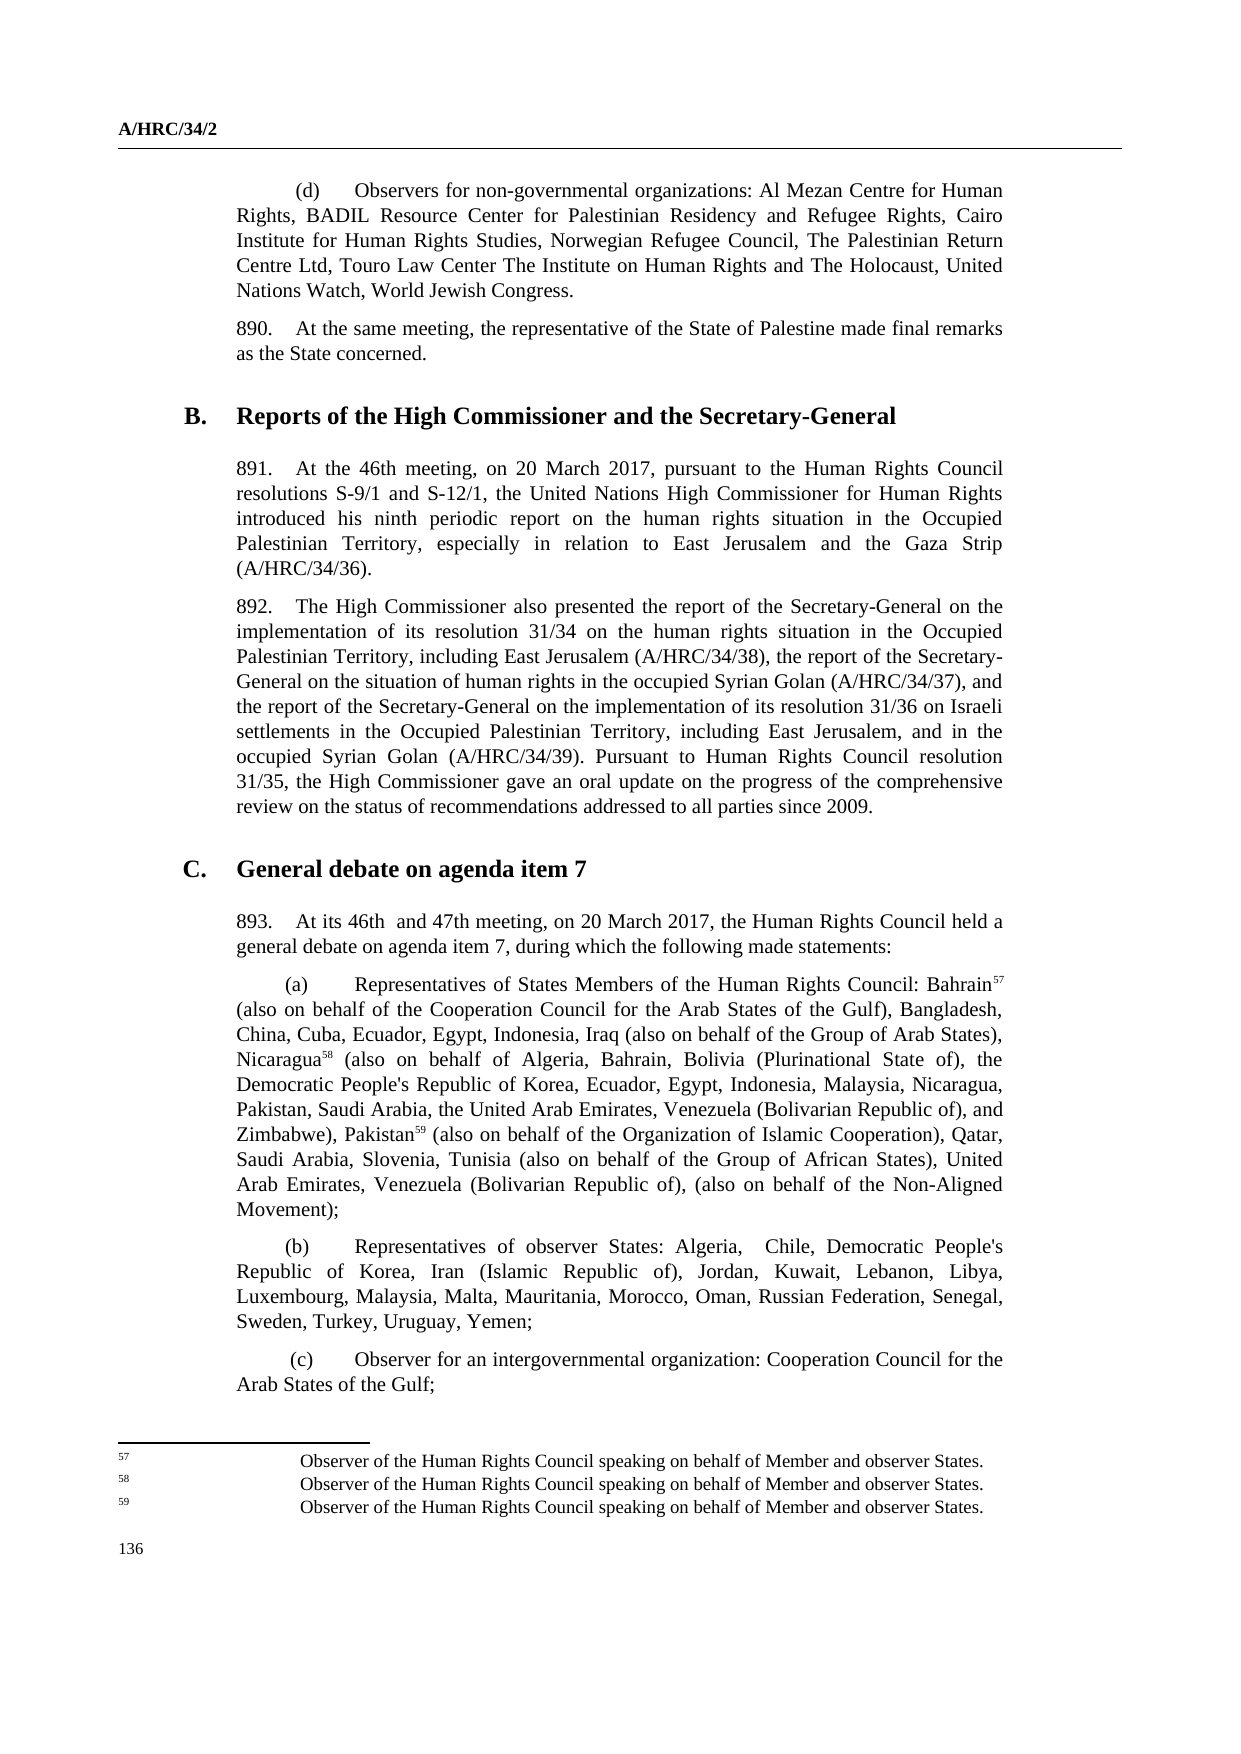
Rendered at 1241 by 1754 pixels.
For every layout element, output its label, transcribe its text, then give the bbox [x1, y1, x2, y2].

text 892. The High Commissioner also presented the report of the Secretary-General on the implementation of its resolution 31/34 on the human rights situation in the Occupied Palestinian Territory, including East Jerusalem (A/HRC/34/38), the report of the Secretary-General on the situation of human rights in the occupied Syrian Golan (A/HRC/34/37), and the report of the Secretary-General on the implementation of its resolution 31/36 on Israeli settlements in the Occupied Palestinian Territory, including East Jerusalem, and in the occupied Syrian Golan (A/HRC/34/39). Pursuant to Human Rights Council resolution 31/35, the High Commissioner gave an oral update on the progress of the comprehensive review on the status of recommendations addressed to all parties since 2009. [236, 593, 1004, 818]
text (a) Representatives of States Members of the Human Rights Council: Bahrain (also on behalf of the Cooperation Council for the Arab States of the Gulf), Bangladesh, China, Cuba, Ecuador, Egypt, Indonesia, Iraq (also on behalf of the Group of Arab States), Nicaragua (also on behalf of Algeria, Bahrain, Bolivia (Plurinational State of), the Democratic People's Republic of Korea, Ecuador, Egypt, Indonesia, Malaysia, Nicaragua, Pakistan, Saudi Arabia, the United Arab Emirates, Venezuela (Bolivarian Republic of), and Zimbabwe), Pakistan (also on behalf of the Organization of Islamic Cooperation), Qatar, Saudi Arabia, Slovenia, Tunisia (also on behalf of the Group of African States), United Arab Emirates, Venezuela (Bolivarian Republic of), (also on behalf of the Non-Aligned Movement); [236, 971, 1004, 1221]
text C. General debate on agenda item 7 [118, 855, 1004, 883]
text (c) Observer for an intergovernmental organization: Cooperation Council for the Arab States of the Gulf; [236, 1346, 1004, 1396]
text B. Reports of the High Commissioner and the Secretary-General [118, 402, 1004, 430]
text (b) Representatives of observer States: Algeria, Chile, Democratic People's Republic of Korea, Iran (Islamic Republic of), Jordan, Kuwait, Lebanon, Libya, Luxembourg, Malaysia, Malta, Mauritania, Morocco, Oman, Russian Federation, Senegal, Sweden, Turkey, Uruguay, Yemen; [236, 1233, 1004, 1333]
text 891. At the 46th meeting, on 20 March 2017, pursuant to the Human Rights Council resolutions S-9/1 and S-12/1, the United Nations High Commissioner for Human Rights introduced his ninth periodic report on the human rights situation in the Occupied Palestinian Territory, especially in relation to East Jerusalem and the Gaza Strip (A/HRC/34/36). [236, 455, 1004, 580]
text 890. At the same meeting, the representative of the State of Palestine made final remarks as the State concerned. [236, 315, 1004, 365]
text 893. At its 46th and 47th meeting, on 20 March 2017, the Human Rights Council held a general debate on agenda item 7, during which the following made statements: [236, 908, 1004, 958]
text (d) Observers for non-governmental organizations: Al Mezan Centre for Human Rights, BADIL Resource Center for Palestinian Residency and Refugee Rights, Cairo Institute for Human Rights Studies, Norwegian Refugee Council, The Palestinian Return Centre Ltd, Touro Law Center The Institute on Human Rights and The Holocaust, United Nations Watch, World Jewish Congress. [236, 177, 1004, 302]
